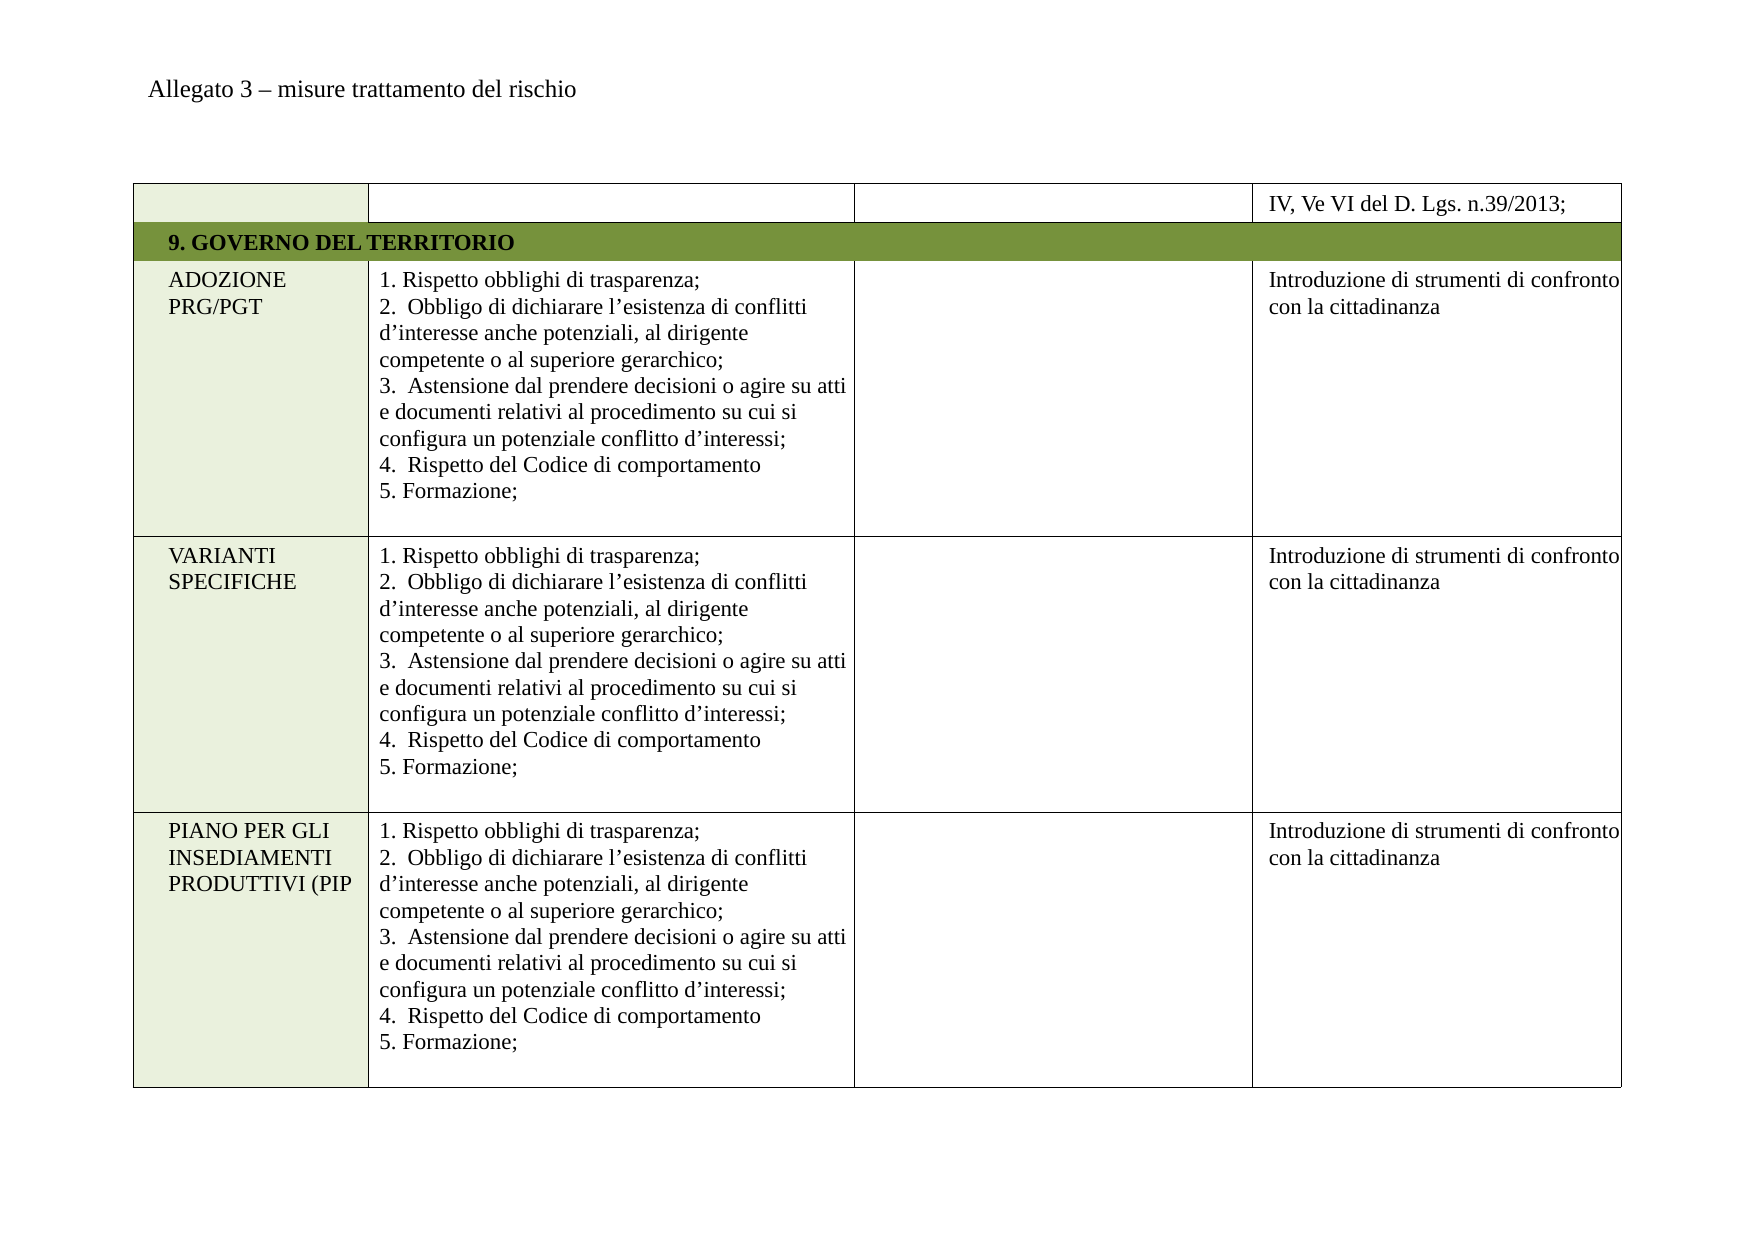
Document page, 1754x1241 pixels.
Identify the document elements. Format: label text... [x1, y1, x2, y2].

table_cell [855, 537, 1252, 811]
table_cell 9. GOVERNO DEL TERRITORIO [134, 222, 1621, 261]
table_cell [855, 813, 1252, 1087]
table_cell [855, 184, 1252, 222]
table_cell Introduzione di strumenti di confronto con la cittadinanza [1253, 261, 1621, 536]
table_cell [134, 184, 368, 222]
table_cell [369, 813, 854, 1087]
table_cell Introduzione di strumenti di confronto con la cittadinanza [1253, 537, 1621, 811]
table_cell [1253, 813, 1621, 1087]
table_cell VARIANTI SPECIFICHE [134, 537, 368, 811]
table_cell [369, 184, 854, 222]
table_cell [1253, 184, 1621, 222]
table_cell ADOZIONE PRG/PGT [134, 261, 368, 536]
table_cell [855, 261, 1252, 536]
table_cell PIANO PER GLI INSEDIAMENTI PRODUTTIVI (PIP [134, 813, 368, 1087]
